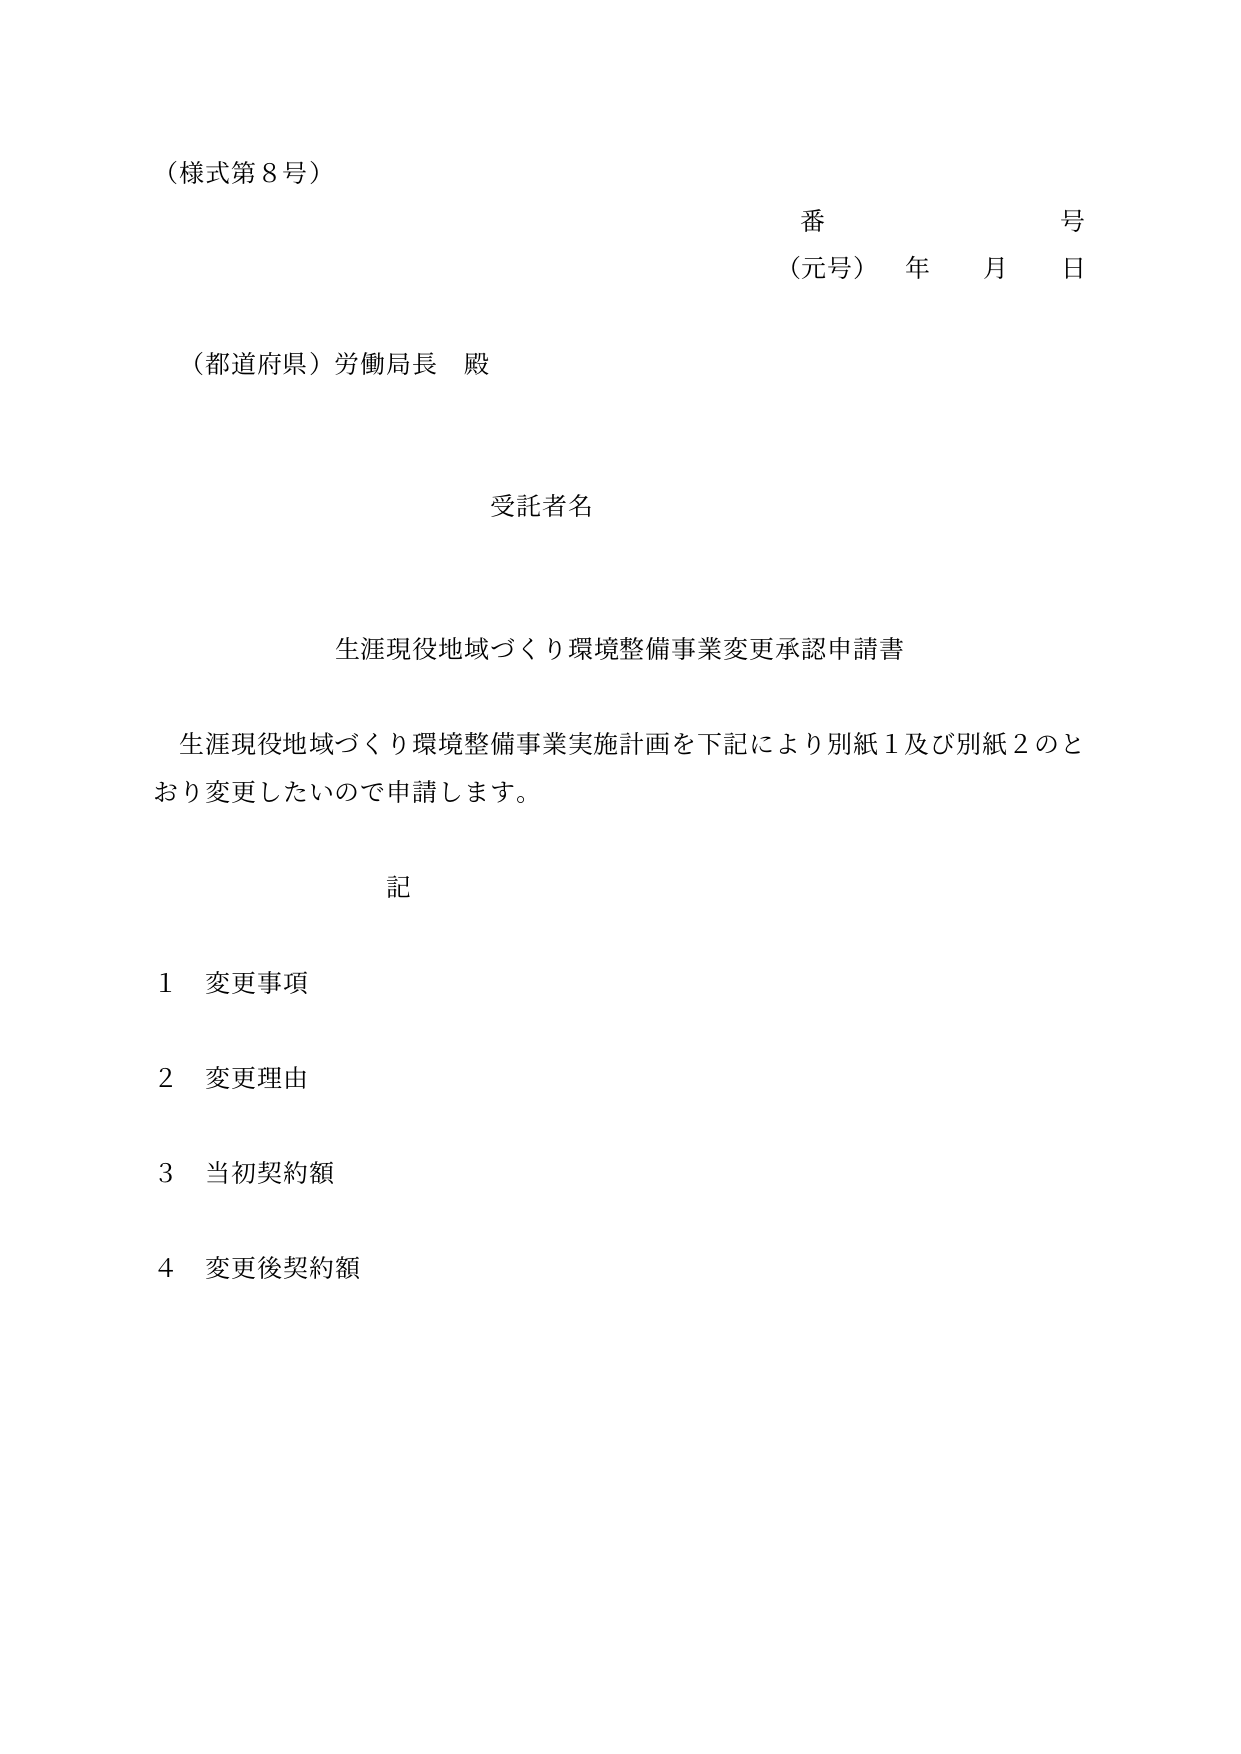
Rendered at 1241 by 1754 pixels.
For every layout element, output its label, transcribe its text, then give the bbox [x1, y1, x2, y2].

text 受託者名 [153, 481, 1087, 529]
text ２ 変更理由 [153, 1053, 1087, 1100]
text （都道府県）労働局長 殿 [153, 338, 1087, 386]
text １ 変更事項 [153, 957, 1087, 1005]
text ３ 当初契約額 [153, 1148, 1087, 1195]
text （様式第８号） [153, 148, 1087, 196]
text 生涯現役地域づくり環境整備事業実施計画を下記により別紙１及び別紙２のとおり変更したいので申請します。 [153, 719, 1087, 814]
text 番 号 [153, 196, 1087, 243]
text 生涯現役地域づくり環境整備事業変更承認申請書 [153, 624, 1087, 672]
text ４ 変更後契約額 [153, 1243, 1087, 1291]
text （元号） 年 月 日 [153, 243, 1087, 291]
text 記 [153, 862, 1087, 910]
